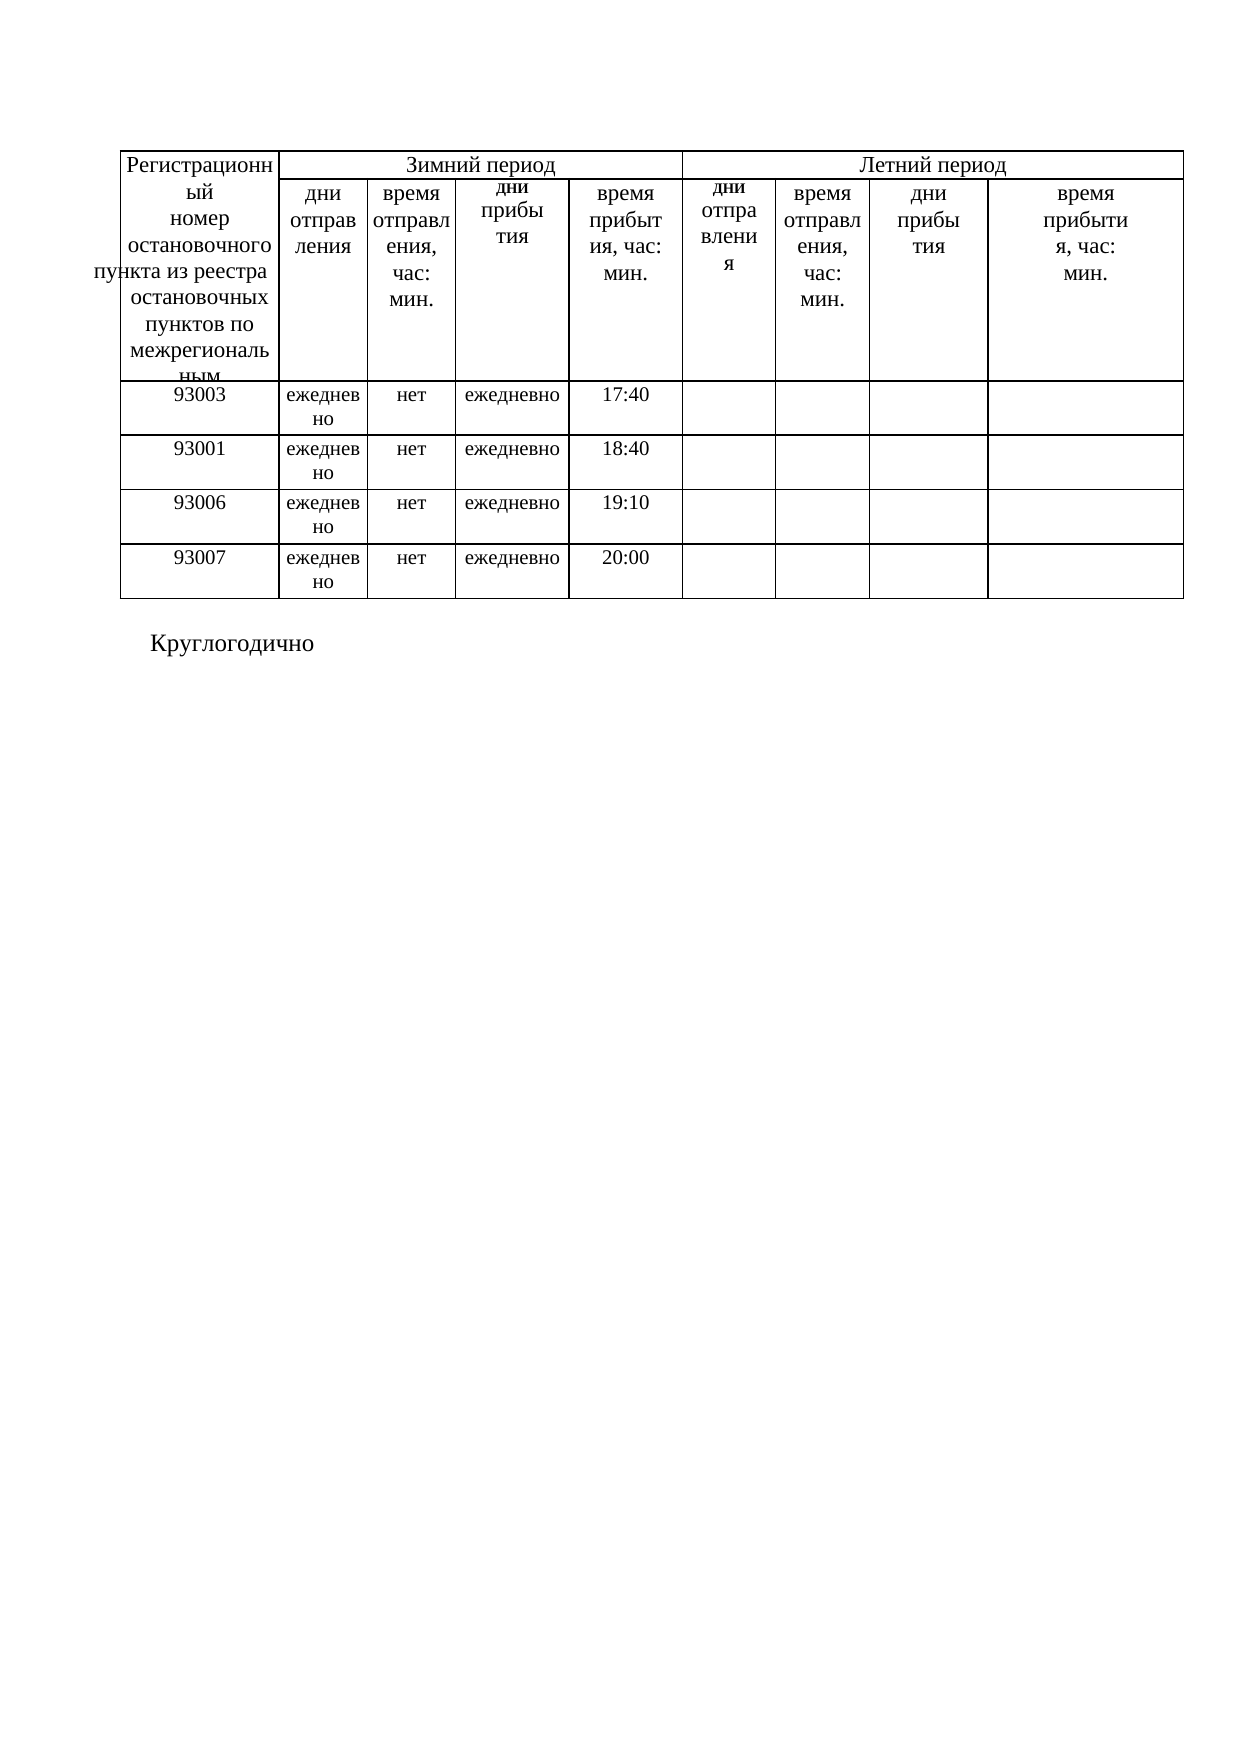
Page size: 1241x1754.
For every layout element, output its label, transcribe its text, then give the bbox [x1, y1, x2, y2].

table_cell нет [368, 545, 455, 597]
table_header Зимний период [280, 152, 682, 178]
table_cell ДНИ отпра влени я [683, 180, 775, 380]
table_cell [776, 436, 869, 489]
table_cell ежедневно [456, 490, 568, 543]
table_cell 93001 [121, 436, 278, 489]
table_cell нет [368, 382, 455, 434]
table_cell ежедневно [456, 545, 568, 597]
table_cell [989, 545, 1183, 597]
table_cell 17:40 [570, 382, 682, 434]
table_cell 20:00 [570, 545, 682, 597]
table_cell ежедневно [280, 490, 367, 543]
table_cell [989, 436, 1183, 489]
table_cell ДНИ прибы тия [456, 180, 568, 380]
table_cell нет [368, 436, 455, 489]
table_cell [776, 382, 869, 434]
table_cell 93006 [121, 490, 278, 543]
table_cell [870, 382, 987, 434]
table_cell 93007 [121, 545, 278, 597]
table_cell [776, 490, 869, 543]
table_cell ежедневно [280, 545, 367, 597]
table_cell [683, 382, 775, 434]
table_cell время прибыт ия, час: мин. [570, 180, 682, 380]
table_cell время прибыти я, час: мин. [989, 180, 1183, 380]
table_cell [870, 436, 987, 489]
table_cell 18:40 [570, 436, 682, 489]
table_cell ежедневно [280, 382, 367, 434]
table_cell [776, 545, 869, 597]
table_cell ежедневно [456, 382, 568, 434]
table_cell ежедневно [456, 436, 568, 489]
table_cell [989, 382, 1183, 434]
text Круглогодично [150, 628, 1090, 657]
table_cell время отправл ения, час: мин. [368, 180, 455, 380]
table_cell [870, 490, 987, 543]
table_cell [683, 436, 775, 489]
table_cell [870, 545, 987, 597]
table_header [121, 152, 278, 380]
table_cell дни прибы тия [870, 180, 987, 380]
table_cell ежедневно [280, 436, 367, 489]
table_cell [683, 545, 775, 597]
table_cell [683, 490, 775, 543]
table_cell 19:10 [570, 490, 682, 543]
table_cell 93003 [121, 382, 278, 434]
table_cell нет [368, 490, 455, 543]
table_cell дни отправ ления [280, 180, 367, 380]
table_header Летний период [683, 152, 1183, 178]
table_cell [989, 490, 1183, 543]
table_cell время отправл ения, час: мин. [776, 180, 869, 380]
